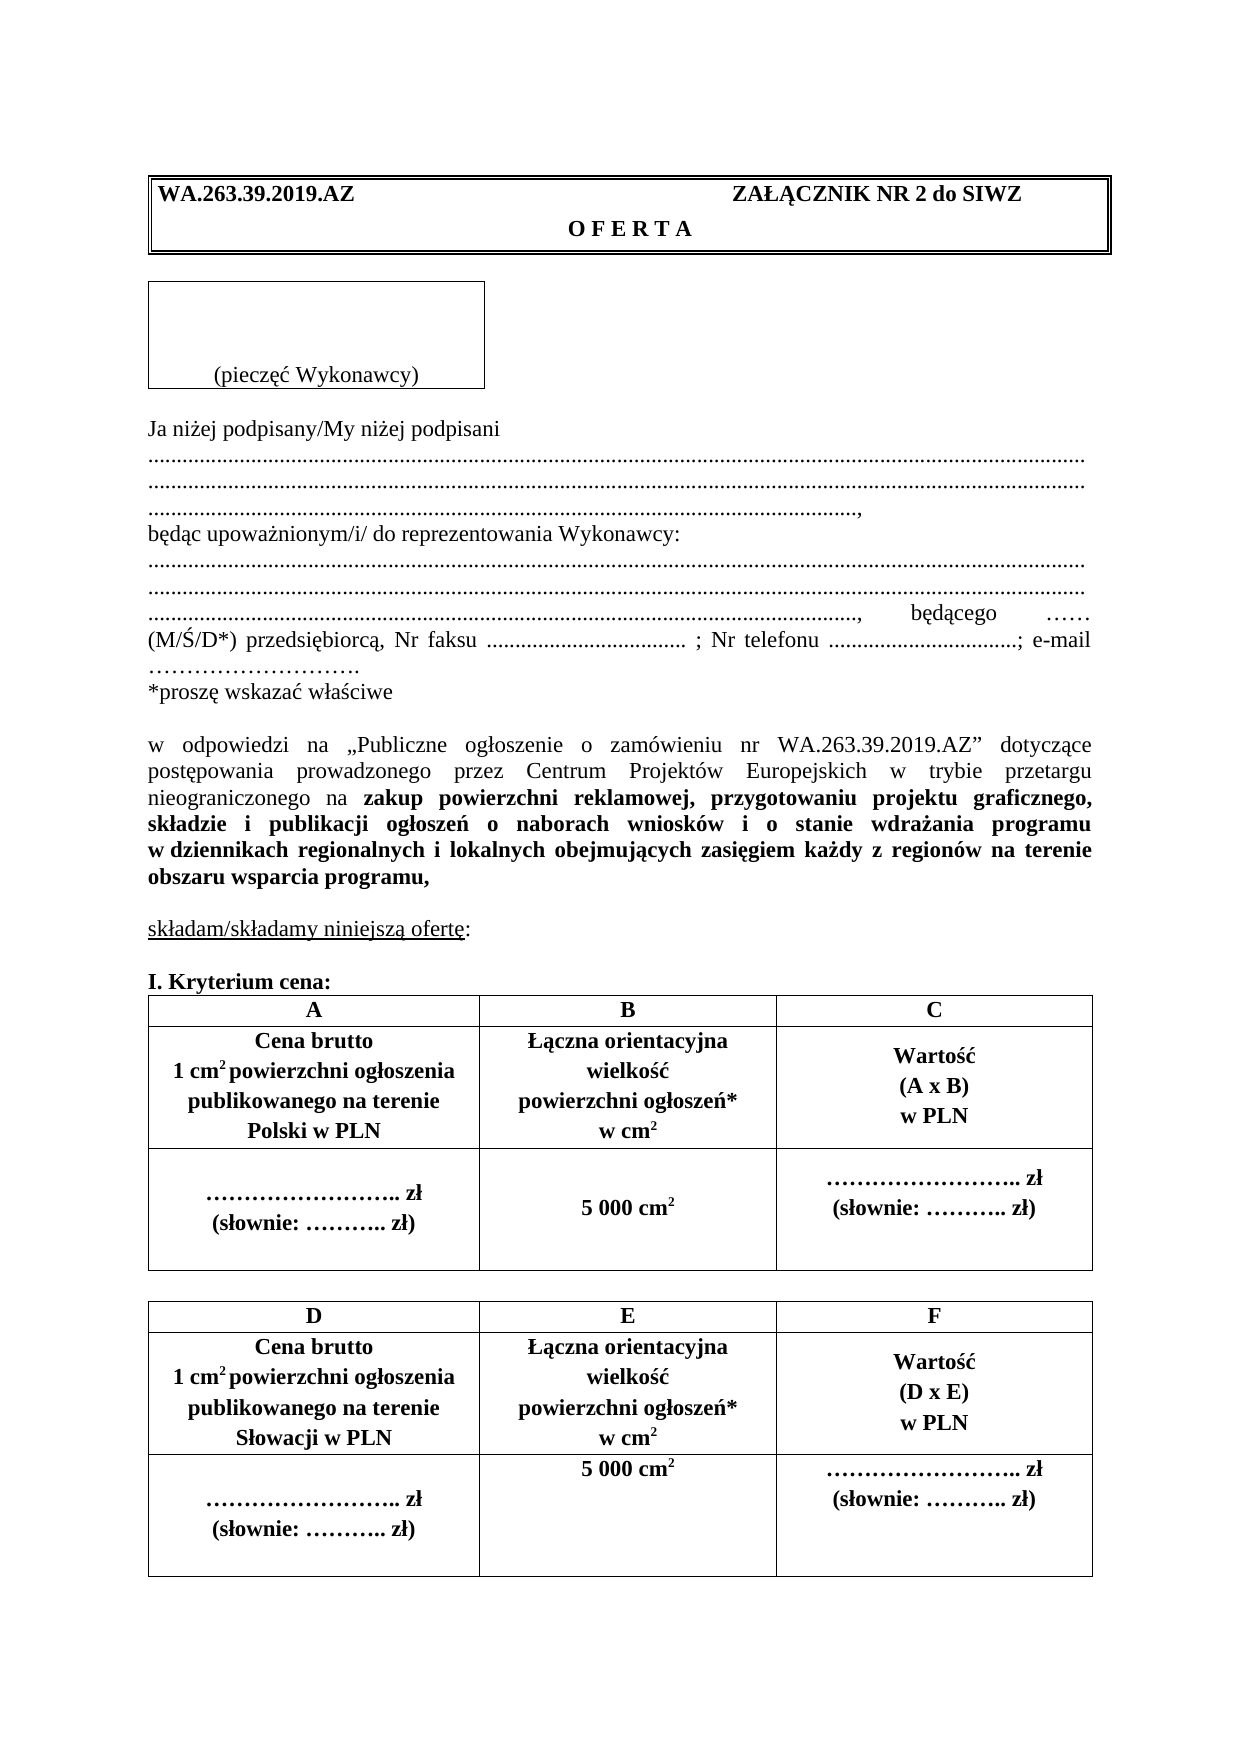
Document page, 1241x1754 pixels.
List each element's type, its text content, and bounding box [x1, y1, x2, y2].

table_header B [480, 996, 776, 1026]
table_header A [149, 996, 479, 1026]
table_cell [149, 1455, 479, 1576]
table_header D [149, 1302, 479, 1332]
table_cell …………………….. zł (słownie: ……….. zł) [777, 1149, 1092, 1269]
table_cell …………………….. zł (słownie: ……….. zł) [149, 1149, 479, 1269]
table_header (pieczęć Wykonawcy) [149, 282, 484, 387]
text Ja niżej podpisany/My niżej podpisani [148, 415, 1093, 441]
table_header WA.263.39.2019.AZ ZAŁĄCZNIK NR 2 do SIWZ [152, 180, 1107, 214]
table_cell O F E R T A [152, 215, 1107, 250]
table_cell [777, 1455, 1092, 1576]
table_cell Cena brutto 1 cm2 powierzchni ogłoszenia publikowanego na terenie Słowacji w PLN [149, 1333, 479, 1454]
text składam/składamy niniejszą ofertę: [148, 916, 1093, 942]
table_header F [777, 1302, 1092, 1332]
table_cell Wartość (A x B) w PLN [777, 1027, 1092, 1148]
text będąc upoważnionym/i/ do reprezentowania Wykonawcy: [148, 520, 1093, 547]
text w odpowiedzi na „Publiczne ogłoszenie o zamówieniu nr WA.263.39.2019.AZ” dotyczące postępowania prowadzonego przez Centrum Projektów Europejskich w trybie przetargu nieograniczonego na zakup powierzchni reklamowej, przygotowaniu projektu graficznego, składzie i publikacji ogłoszeń o naborach wniosków i o stanie wdrażania programu w dziennikach regionalnych i lokalnych obejmujących zasięgiem każdy z regionów na terenie obszaru wsparcia programu, [148, 731, 1093, 889]
text ...................................................................................................................................................................................................................................................................................................................................................................................................................................................................., [148, 441, 1093, 520]
text ...................................................................................................................................................................................................................................................................................................................................................................................................................................................................., będącego …… (M/Ś/D*) przedsiębiorcą, Nr faksu ................................... ; Nr telefonu .................................; e-mail ………………………. [148, 547, 1093, 678]
text I. Kryterium cena: [148, 968, 1093, 994]
table_cell Wartość (D x E) w PLN [777, 1333, 1092, 1454]
table_cell Cena brutto 1 cm2 powierzchni ogłoszenia publikowanego na terenie Polski w PLN [149, 1027, 479, 1148]
table_cell 5 000 cm2 [480, 1149, 776, 1269]
table_cell 5 000 cm2 [480, 1455, 776, 1576]
table_header E [480, 1302, 776, 1332]
table_cell Łączna orientacyjna wielkość powierzchni ogłoszeń* w cm2 [480, 1027, 776, 1148]
table_header C [777, 996, 1092, 1026]
text *proszę wskazać właściwe [148, 678, 1093, 705]
table_cell Łączna orientacyjna wielkość powierzchni ogłoszeń* w cm2 [480, 1333, 776, 1454]
